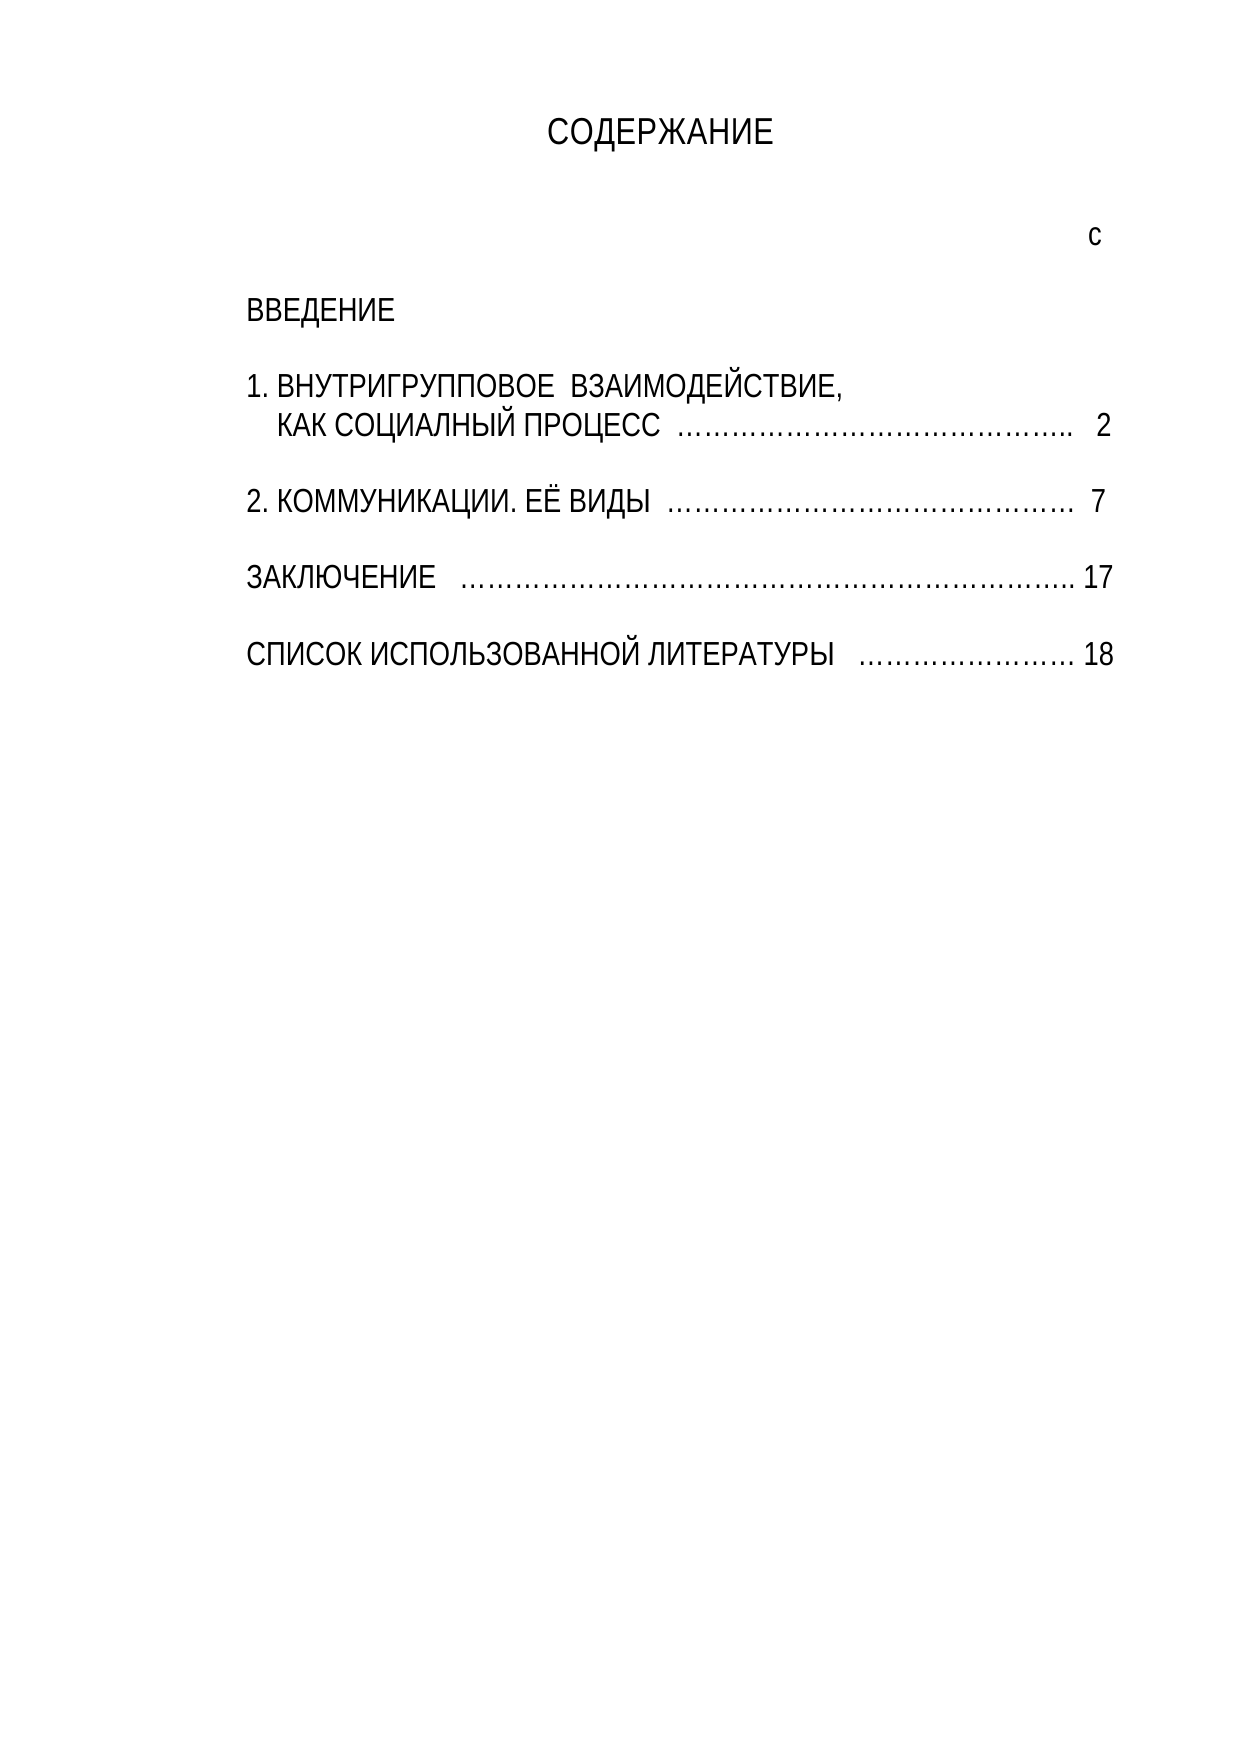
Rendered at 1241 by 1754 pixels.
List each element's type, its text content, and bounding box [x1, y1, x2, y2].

subtitle СОДЕРЖАНИЕ [612, 118, 1134, 151]
text с [187, 214, 1134, 252]
text 2. Коммуникации. Её виды ……………………………………… 7 [187, 481, 1134, 519]
text Заключение ………………………………………………………….. 17 [187, 558, 1134, 596]
text Список использованной литературы …………………… 18 [187, 634, 1134, 672]
text 1. ВНУТРИГРУППОВОЕ ВЗАИМОДЕЙСТВИЕ, [187, 367, 1134, 405]
text КАК СОЦИАЛНЫЙ ПРОЦЕСС …………………………………….. 2 [187, 405, 1134, 443]
text ВВЕДЕНИЕ [187, 290, 1134, 328]
subtitle СОДЕРЖАНИЕ [187, 118, 601, 151]
